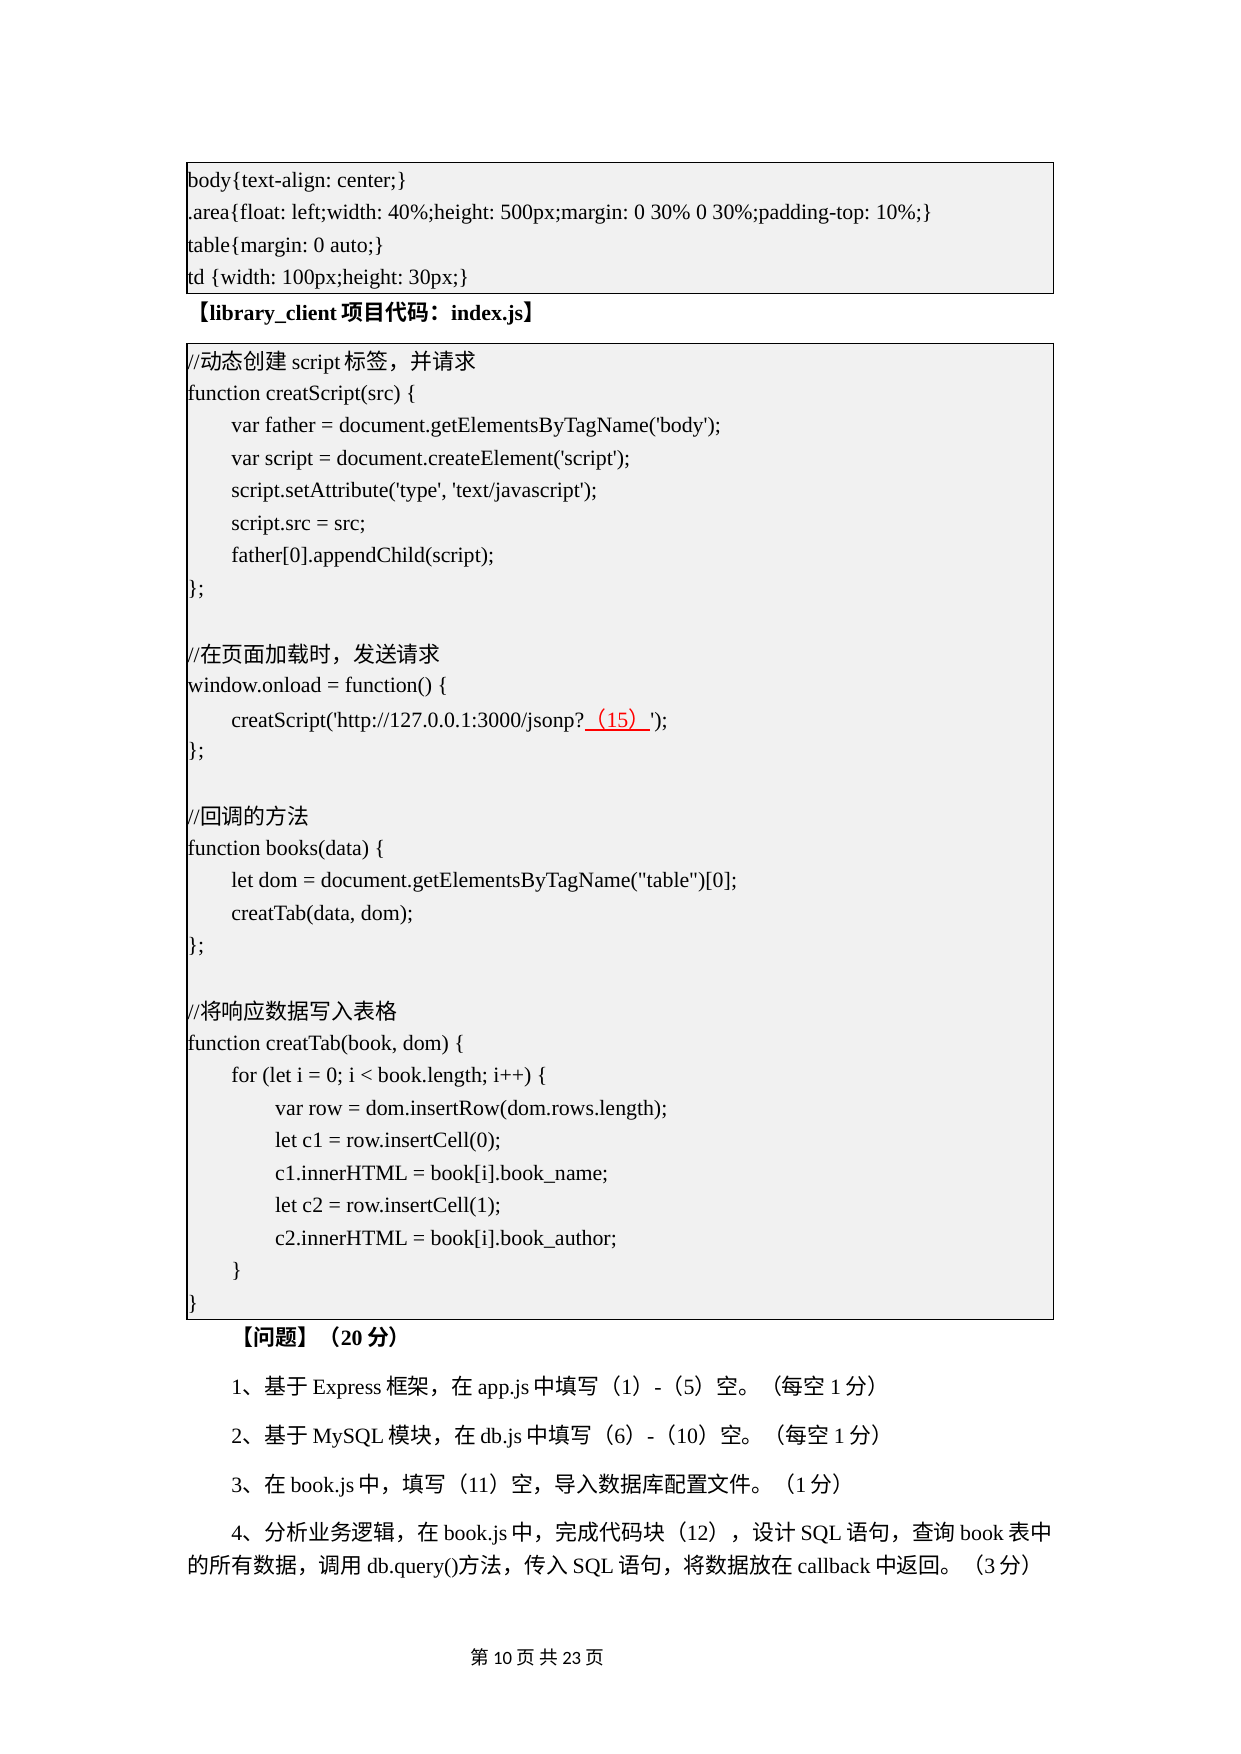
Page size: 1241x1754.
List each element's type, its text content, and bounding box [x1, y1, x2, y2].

text window.onload = function() { [188, 669, 1053, 701]
text for (let i = 0; i < book.length; i++) { [188, 1059, 1053, 1091]
text creatScript('http://127.0.0.1:3000/jsonp?（15）'); [188, 701, 1053, 734]
text function creatScript(src) { [188, 376, 1053, 409]
text c2.innerHTML = book[i].book_author; [188, 1221, 1053, 1254]
text let c1 = row.insertCell(0); [188, 1124, 1053, 1156]
text function creatTab(book, dom) { [188, 1026, 1053, 1059]
list 分析业务逻辑，在book.js中，完成代码块（12），设计SQL语句，查询book表中的所有数据，调用db.query()方法，传入SQL语句，将数据放在callback中返回。（3分） [187, 1515, 1053, 1580]
list 在book.js中，填写（11）空，导入数据库配置文件。（1分） [187, 1466, 1053, 1499]
text } [188, 1254, 1053, 1285]
text td {width: 100px;height: 30px;} [188, 259, 1053, 293]
text //动态创建script标签，并请求 [188, 344, 1053, 376]
text //回调的方法 [188, 799, 1053, 831]
text script.src = src; [188, 506, 1053, 539]
text let dom = document.getElementsByTagName("table")[0]; [188, 864, 1053, 896]
text creatTab(data, dom); [188, 896, 1053, 929]
text script.setAttribute('type', 'text/javascript'); [188, 474, 1053, 506]
text var father = document.getElementsByTagName('body'); [188, 409, 1053, 441]
text .area{float: left;width: 40%;height: 500px;margin: 0 30% 0 30%;padding-top: 10%;} [188, 196, 1053, 228]
text table{margin: 0 auto;} [188, 228, 1053, 259]
text 【问题】（20分） [231, 1320, 1053, 1352]
text let c2 = row.insertCell(1); [188, 1189, 1053, 1221]
text }; [188, 571, 1053, 604]
list 基于Express框架，在app.js中填写（1）-（5）空。（每空1分） [187, 1369, 1053, 1401]
text }; [188, 929, 1053, 961]
text var script = document.createElement('script'); [188, 441, 1053, 474]
text 【library_client项目代码：index.js】 [187, 294, 1053, 327]
text c1.innerHTML = book[i].book_name; [188, 1156, 1053, 1189]
text function books(data) { [188, 831, 1053, 864]
text } [188, 1285, 1053, 1319]
list 基于MySQL模块，在db.js中填写（6）-（10）空。（每空1分） [187, 1417, 1053, 1450]
text body{text-align: center;} [188, 163, 1053, 196]
text var row = dom.insertRow(dom.rows.length); [188, 1091, 1053, 1124]
text }; [188, 734, 1053, 766]
text father[0].appendChild(script); [188, 539, 1053, 571]
text //将响应数据写入表格 [188, 994, 1053, 1026]
text //在页面加载时，发送请求 [188, 636, 1053, 669]
